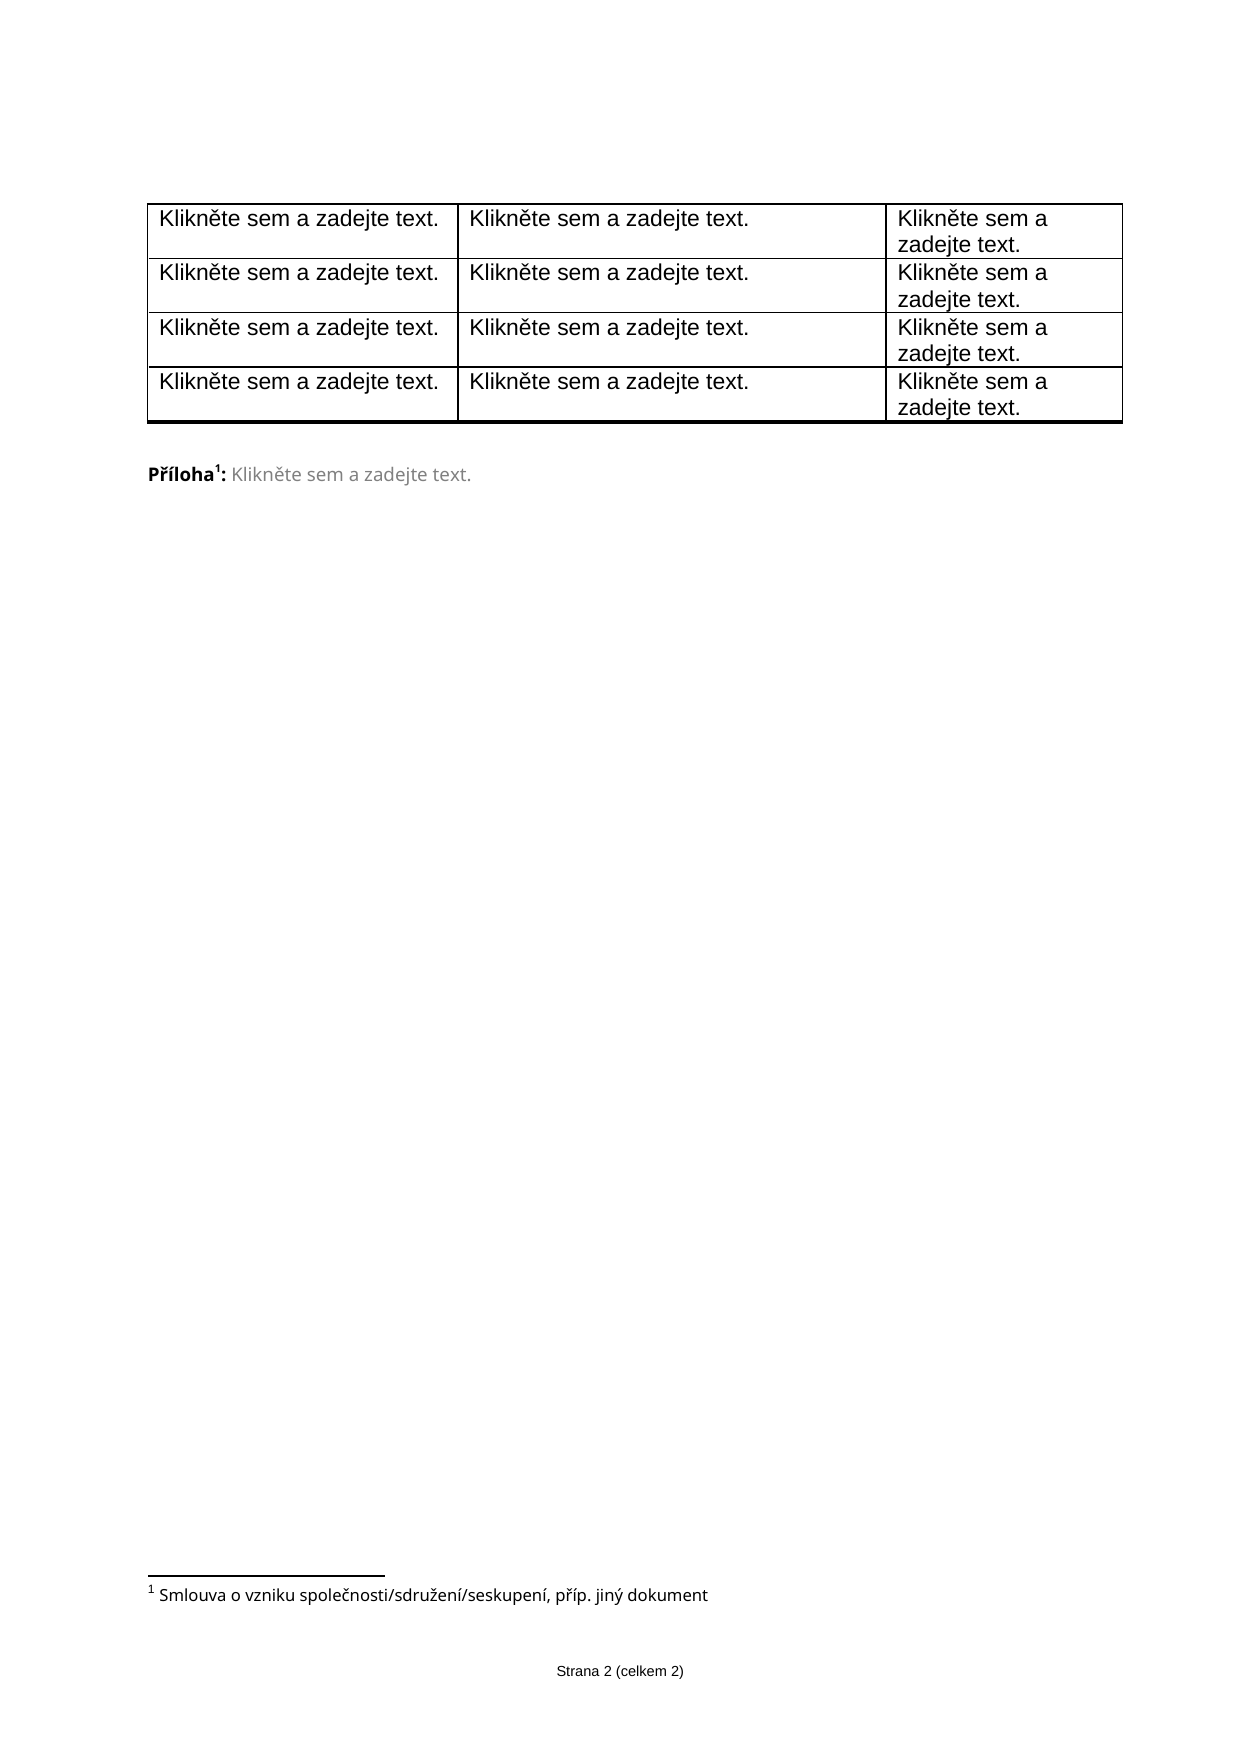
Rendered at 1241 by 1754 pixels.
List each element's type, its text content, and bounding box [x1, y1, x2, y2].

text Příloha: [148, 461, 1093, 486]
